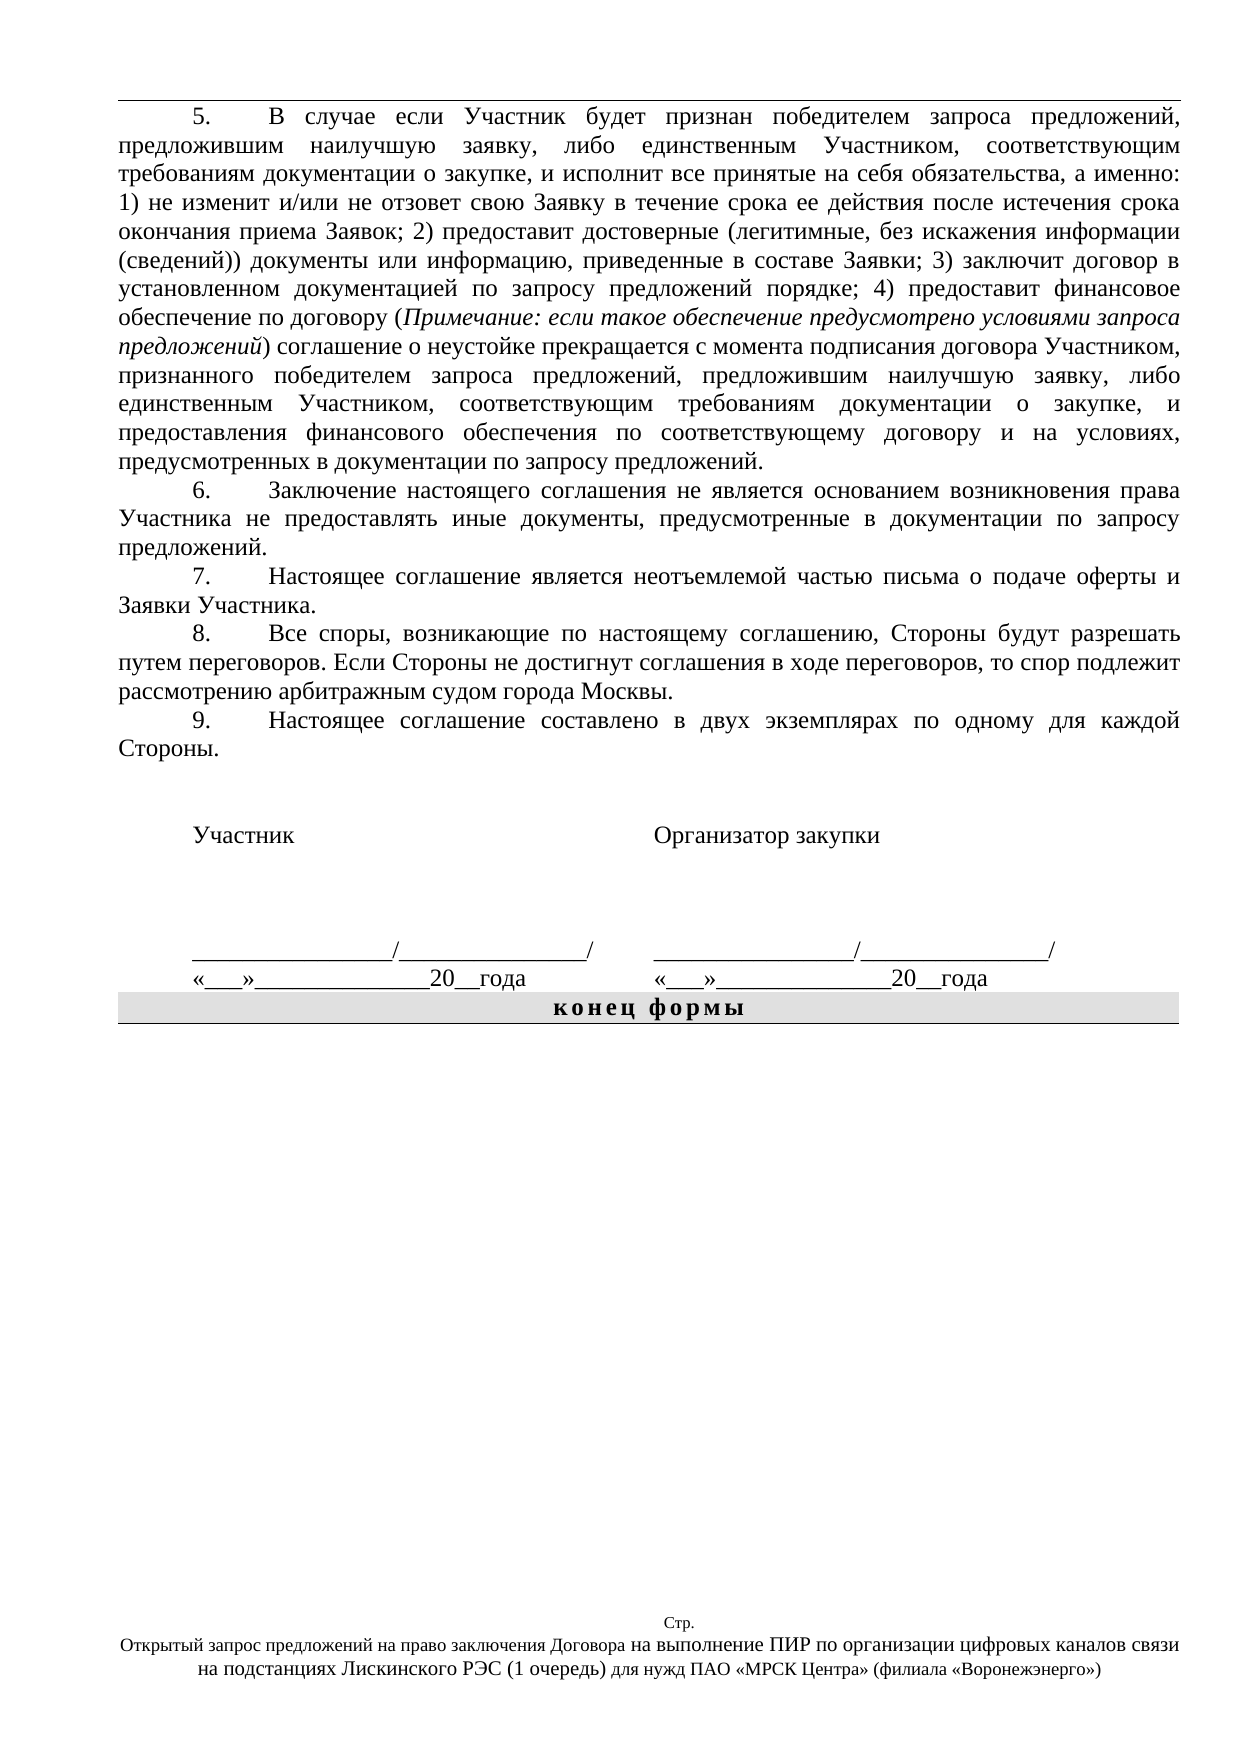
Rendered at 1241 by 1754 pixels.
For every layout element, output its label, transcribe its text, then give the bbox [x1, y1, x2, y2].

list Все споры, возникающие по настоящему соглашению, Стороны будут разрешать путем переговоров. Если Стороны не достигнут соглашения в ходе переговоров, то спор подлежит рассмотрению арбитражным судом города Москвы. [118, 618, 1181, 705]
list В случае если Участник будет признан победителем запроса предложений, предложившим наилучшую заявку, либо единственным Участником, соответствующим требованиям документации о закупке, и исполнит все принятые на себя обязательства, а именно: 1) не изменит и/или не отзовет свою Заявку в течение срока ее действия после истечения срока окончания приема Заявок; 2) предоставит достоверные (легитимные, без искажения информации (сведений)) документы или информацию, приведенные в составе Заявки; 3) заключит договор в установленном документацией по запросу предложений порядке; 4) предоставит финансовое обеспечение по договору (Примечание: если такое обеспечение предусмотрено условиями запроса предложений) соглашение о неустойке прекращается с момента подписания договора Участником, признанного победителем запроса предложений, предложившим наилучшую заявку, либо единственным Участником, соответствующим требованиям документации о закупке, и предоставления финансового обеспечения по соответствующему договору и на условиях, предусмотренных в документации по запросу предложений. [118, 101, 1181, 475]
list Настоящее соглашение является неотъемлемой частью письма о подаче оферты и Заявки Участника. [118, 561, 1181, 618]
table_header Организатор закупки [643, 820, 1104, 848]
table_cell ________________/_______________/ «___»______________20__года [643, 849, 1104, 992]
list Заключение настоящего соглашения не является основанием возникновения права Участника не предоставлять иные документы, предусмотренные в документации по запросу предложений. [118, 475, 1181, 561]
table_cell ________________/_______________/ «___»______________20__года [181, 849, 642, 992]
list Настоящее соглашение составлено в двух экземплярах по одному для каждой Стороны. [118, 705, 1181, 762]
table_header Участник [181, 820, 642, 848]
text конец формы [118, 992, 1179, 1023]
